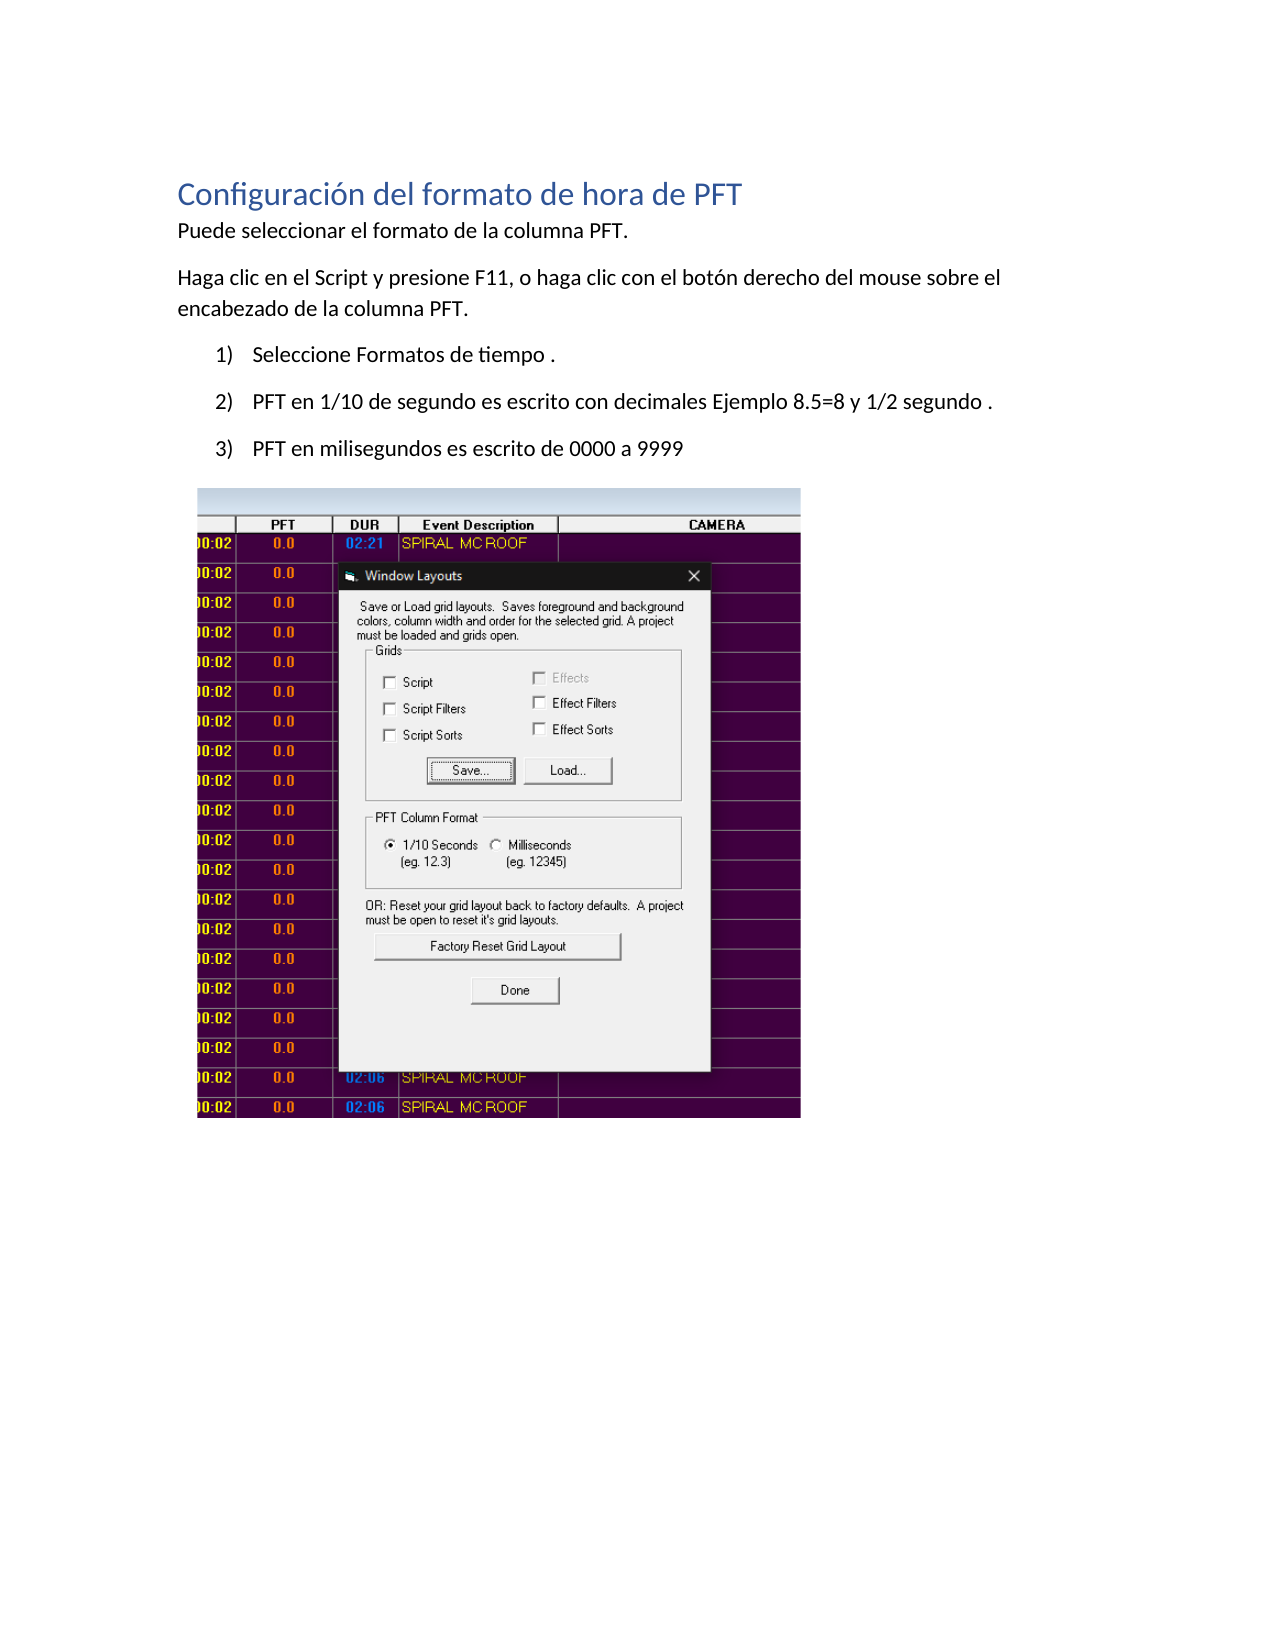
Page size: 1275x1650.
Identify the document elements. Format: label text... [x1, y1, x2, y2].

subtitle Configuración del formato de hora de PFT [177, 173, 1098, 213]
list PFT en 1/10 de segundo es escrito con decimales Ejemplo 8.5=8 y 1/2 segundo . [215, 387, 1098, 415]
text Haga clic en el Script y presione F11, o haga clic con el botón derecho del mouse sobre el encabezado de la columna PFT. [177, 263, 1098, 322]
list Seleccione Formatos de tiempo . [215, 341, 1098, 368]
text Puede seleccionar el formato de la columna PFT. [177, 217, 1098, 244]
list PFT en milisegundos es escrito de 0000 a 9999 [215, 434, 1098, 462]
picture [197, 488, 801, 1117]
